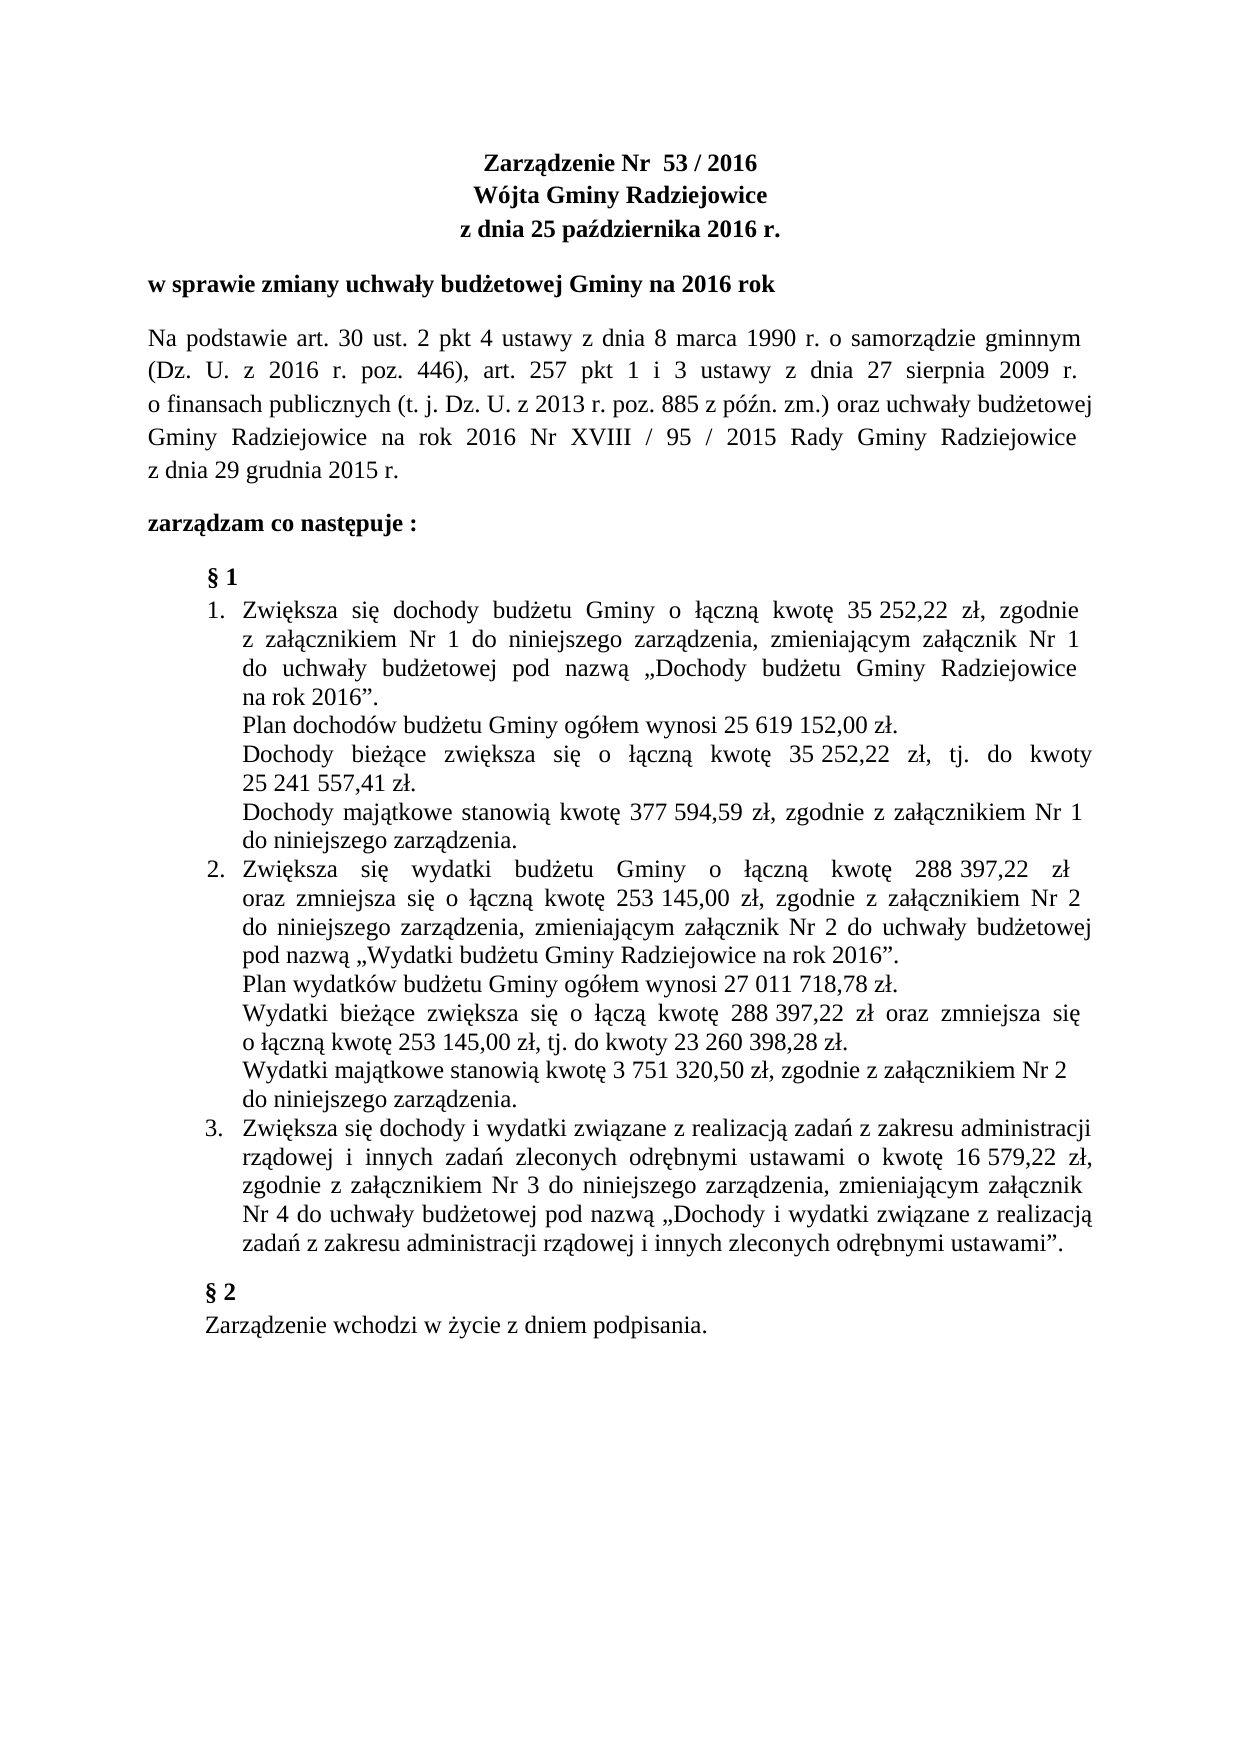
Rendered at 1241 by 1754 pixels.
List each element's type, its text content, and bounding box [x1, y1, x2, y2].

text Wójta Gminy Radziejowice [148, 181, 1093, 209]
text w sprawie zmiany uchwały budżetowej Gminy na 2016 rok [148, 269, 1093, 297]
text Zarządzenie wchodzi w życie z dniem podpisania. [148, 1311, 1093, 1339]
text z dnia 25 października 2016 r. [148, 214, 1093, 242]
list Zwiększa się dochody i wydatki związane z realizacją zadań z zakresu administracji rządowej i innych zadań zleconych odrębnymi ustawami o kwotę 16 579,22 zł, zgodnie z załącznikiem Nr 3 do niniejszego zarządzenia, zmieniającym załącznik Nr 4 do uchwały budżetowej pod nazwą „Dochody i wydatki związane z realizacją zadań z zakresu administracji rządowej i innych zleconych odrębnymi ustawami”. [204, 1113, 1093, 1257]
text Na podstawie art. 30 ust. 2 pkt 4 ustawy z dnia 8 marca 1990 r. o samorządzie gminnym (Dz. U. z 2016 r. poz. 446), art. 257 pkt 1 i 3 ustawy z dnia 27 sierpnia 2009 r. o finansach publicznych (t. j. Dz. U. z 2013 r. poz. 885 z późn. zm.) oraz uchwały budżetowej Gminy Radziejowice na rok 2016 Nr XVIII / 95 / 2015 Rady Gminy Radziejowice z dnia 29 grudnia 2015 r. [148, 323, 1093, 483]
text Plan wydatków budżetu Gminy ogółem wynosi 27 011 718,78 zł. [207, 969, 1093, 998]
list Dochody bieżące zwiększa się o łączną kwotę 35 252,22 zł, tj. do kwoty 25 241 557,41 zł. [242, 739, 1093, 797]
list do niniejszego zarządzenia. [207, 1084, 1093, 1113]
list Wydatki bieżące zwiększa się o łączą kwotę 288 397,22 zł oraz zmniejsza się o łączną kwotę 253 145,00 zł, tj. do kwoty 23 260 398,28 zł. [242, 998, 1093, 1055]
text zarządzam co następuje : [148, 508, 1093, 537]
text § 1 [148, 562, 1093, 591]
list Plan dochodów budżetu Gminy ogółem wynosi 25 619 152,00 zł. [207, 710, 1093, 739]
list Wydatki majątkowe stanowią kwotę 3 751 320,50 zł, zgodnie z załącznikiem Nr 2 [207, 1055, 1093, 1084]
text § 2 [148, 1277, 1093, 1306]
list Dochody majątkowe stanowią kwotę 377 594,59 zł, zgodnie z załącznikiem Nr 1 do niniejszego zarządzenia. [242, 797, 1093, 854]
list Zwiększa się wydatki budżetu Gminy o łączną kwotę 288 397,22 zł oraz zmniejsza się o łączną kwotę 253 145,00 zł, zgodnie z załącznikiem Nr 2 do niniejszego zarządzenia, zmieniającym załącznik Nr 2 do uchwały budżetowej pod nazwą „Wydatki budżetu Gminy Radziejowice na rok 2016”. [207, 854, 1093, 969]
list Zwiększa się dochody budżetu Gminy o łączną kwotę 35 252,22 zł, zgodnie z załącznikiem Nr 1 do niniejszego zarządzenia, zmieniającym załącznik Nr 1 do uchwały budżetowej pod nazwą „Dochody budżetu Gminy Radziejowice na rok 2016”. [207, 595, 1093, 710]
text Zarządzenie Nr 53 / 2016 [148, 148, 1093, 176]
